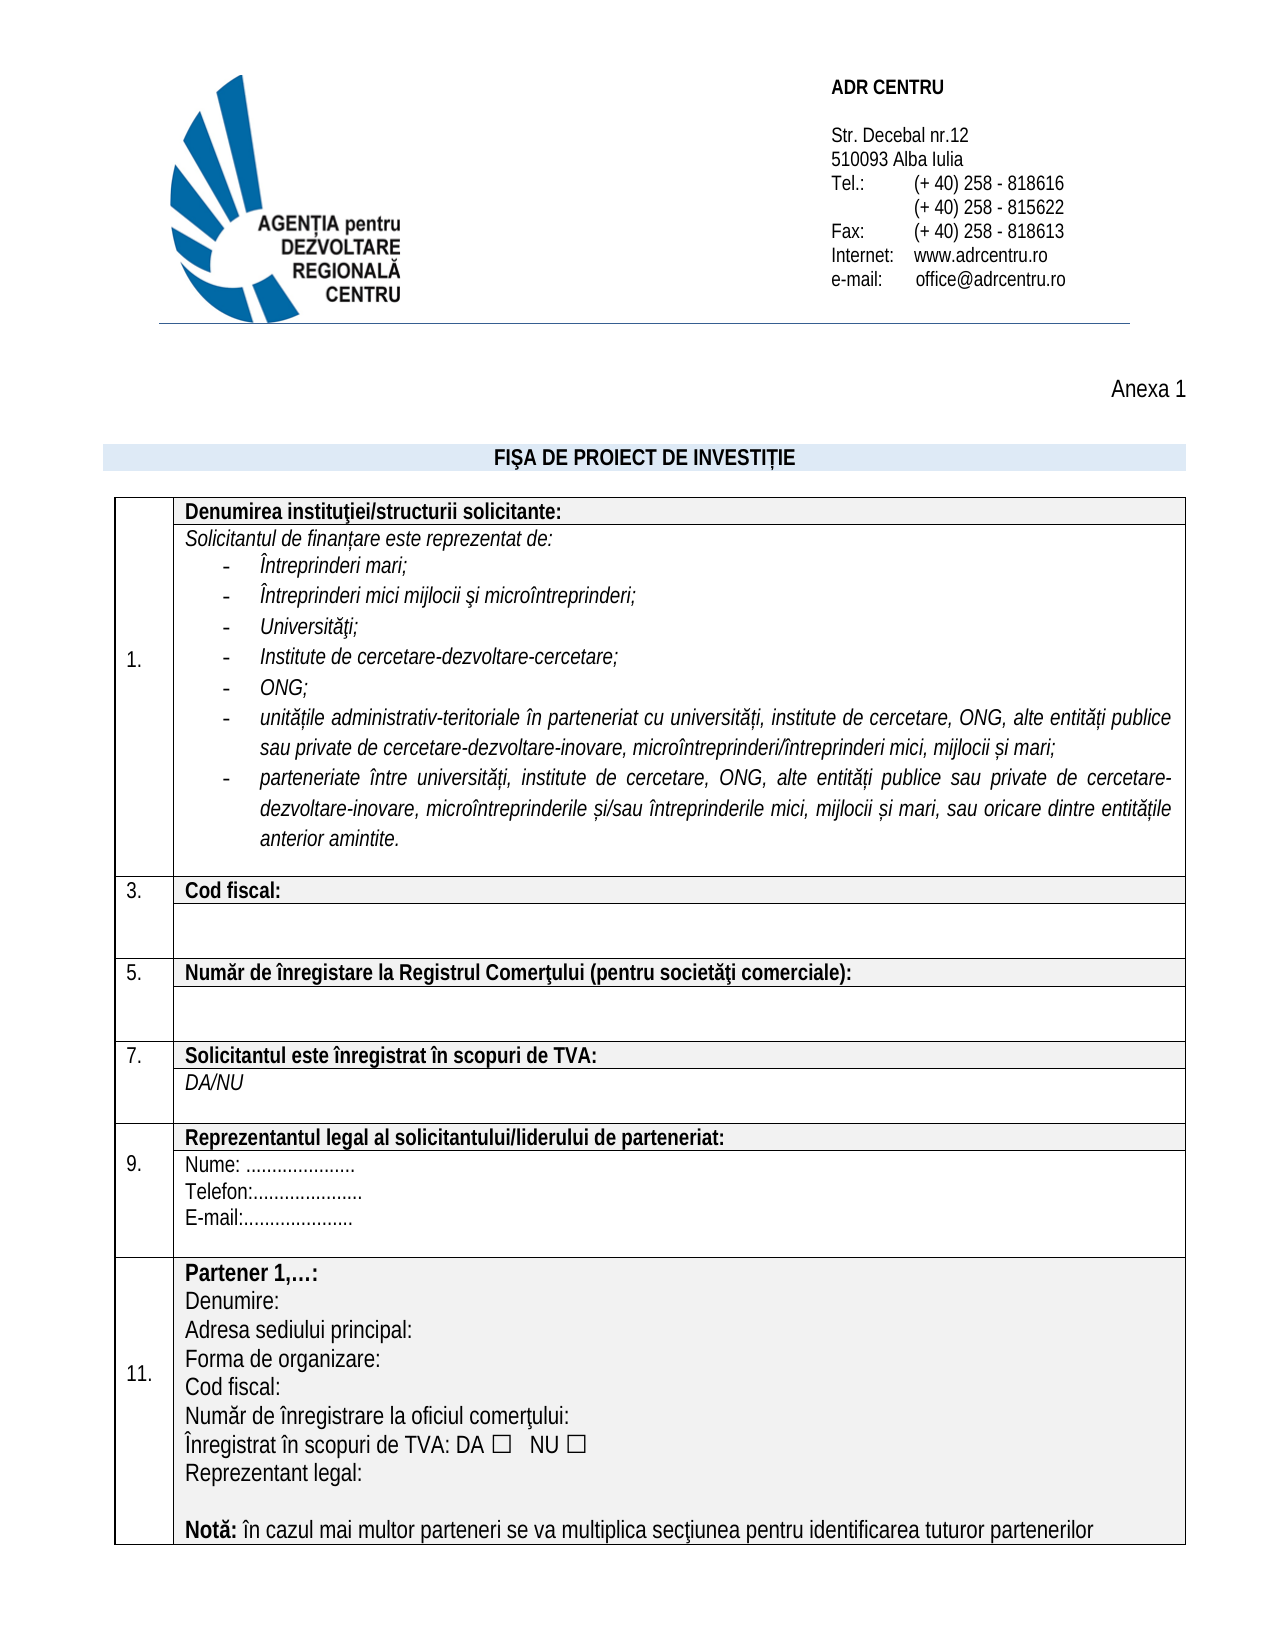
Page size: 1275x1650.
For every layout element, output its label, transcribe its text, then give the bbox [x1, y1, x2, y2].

table_header Denumirea instituţiei/structurii solicitante: [174, 498, 1185, 524]
table_cell Cod fiscal: [174, 877, 1185, 903]
table_cell Solicitantul este înregistrat în scopuri de TVA: [174, 1042, 1185, 1068]
table_cell [174, 987, 1185, 1041]
table_cell [116, 959, 173, 1041]
picture [170, 75, 401, 323]
table_cell [116, 1042, 173, 1123]
text FIŞA DE PROIECT de investiție [103, 444, 1186, 471]
table_cell Reprezentantul legal al solicitantului/liderului de parteneriat: [174, 1124, 1185, 1150]
table_cell [116, 1124, 173, 1257]
table_cell Număr de înregistare la Registrul Comerţului (pentru societăţi comerciale): [174, 959, 1185, 986]
table_cell [116, 877, 173, 958]
table_cell Solicitantul de finanțare este reprezentat de: Întreprinderi mari; Întreprinderi mici mijlocii şi microîntreprinderi; Universităţi; Institute de cercetare-dezvoltare-cercetare; ONG; unitățile administrativ-teritoriale în parteneriat cu universități, institute de cercetare, ONG, alte entități publice sau private de cercetare-dezvoltare-inovare, microîntreprinderi/întreprinderi mici, mijlocii și mari; parteneriate între universități, institute de cercetare, ONG, alte entități publice sau private de cercetare-dezvoltare-inovare, microîntreprinderile și/sau întreprinderile mici, mijlocii și mari, sau oricare dintre entitățile anterior amintite. [174, 525, 1185, 876]
table_header [116, 498, 173, 876]
table_cell DA/NU [174, 1069, 1185, 1123]
table_cell Partener 1,…: Denumire: Adresa sediului principal: Forma de organizare: Cod fiscal: Număr de înregistrare la oficiul comerţului: Înregistrat în scopuri de TVA: DA ☐ NU ☐ Reprezentant legal: Notă: în cazul mai multor parteneri se va multiplica secţiunea pentru identificarea tuturor partenerilor [174, 1258, 1185, 1544]
table_cell [174, 904, 1185, 958]
table_cell Nume: ..................... Telefon:..................... E-mail:..................... [174, 1151, 1185, 1257]
table_cell [116, 1258, 173, 1544]
